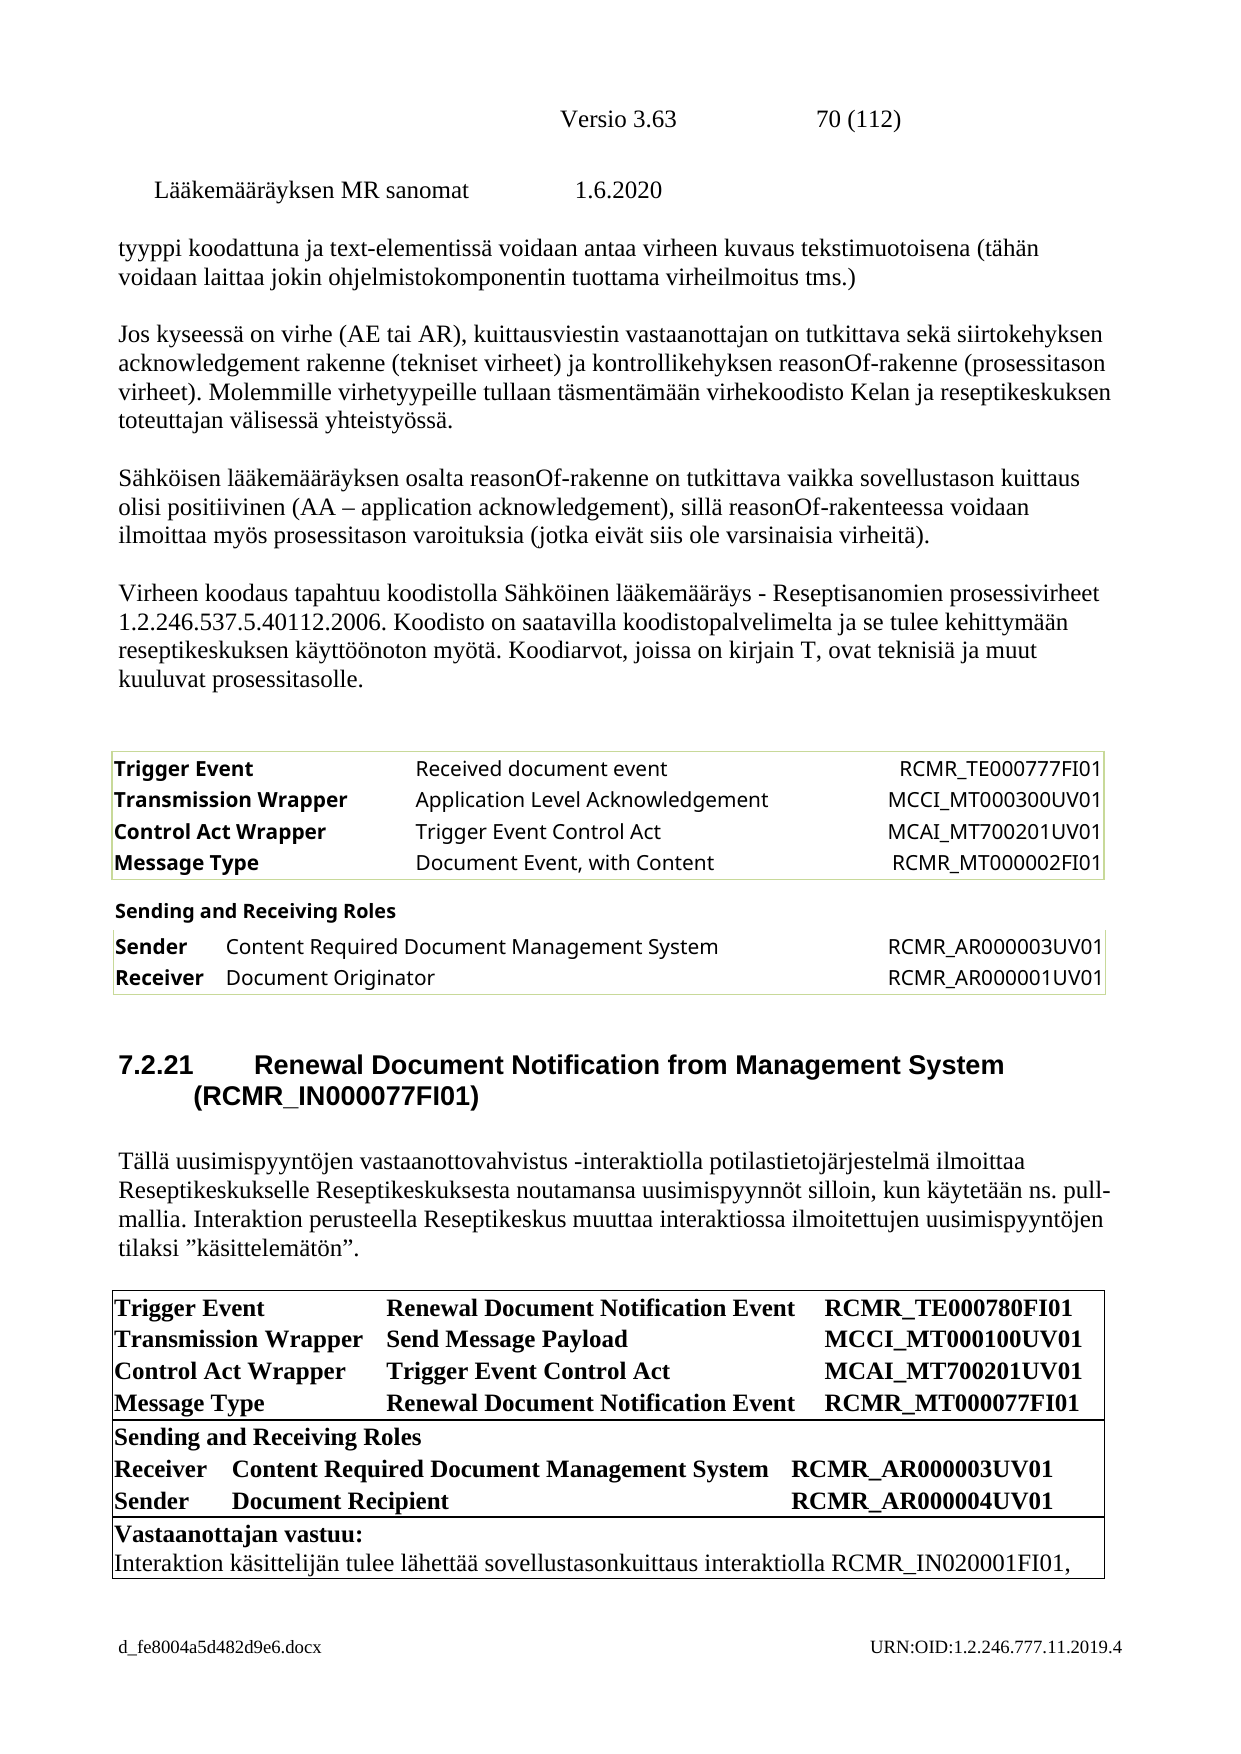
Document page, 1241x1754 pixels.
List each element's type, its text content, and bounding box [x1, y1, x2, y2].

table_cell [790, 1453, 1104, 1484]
text Jos kyseessä on virhe (AE tai AR), kuittausviestin vastaanottajan on tutkittava sekä siirtokehyksen acknowledgement rakenne (tekniset virheet) ja kontrollikehyksen reasonOf-rakenne (prosessitason virheet). Molemmille virhetyypeille tullaan täsmentämään virhekoodisto Kelan ja reseptikeskuksen toteuttajan välisessä yhteistyössä. [118, 319, 1122, 434]
text Sähköisen lääkemääräyksen osalta reasonOf-rakenne on tutkittava vaikka sovellustason kuittaus olisi positiivinen (AA – application acknowledgement), sillä reasonOf-rakenteessa voidaan ilmoittaa myös prosessitason varoituksia (jotka eivät siis ole varsinaisia virheitä). [118, 463, 1122, 549]
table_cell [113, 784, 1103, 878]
subtitle Renewal Document Notification from Management System (RCMR_IN000077FI01) [118, 1049, 1122, 1111]
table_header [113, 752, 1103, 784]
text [118, 233, 1122, 291]
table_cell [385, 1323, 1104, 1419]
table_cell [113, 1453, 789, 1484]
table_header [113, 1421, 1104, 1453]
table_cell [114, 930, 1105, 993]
text Virheen koodaus tapahtuu koodistolla Sähköinen lääkemääräys - Reseptisanomien prosessivirheet 1.2.246.537.5.40112.2006. Koodisto on saatavilla koodistopalvelimelta ja se tulee kehittymään reseptikeskuksen käyttöönoton myötä. Koodiarvot, joissa on kirjain T, ovat teknisiä ja muut kuuluvat prosessitasolle. [118, 578, 1122, 693]
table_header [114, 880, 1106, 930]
text Tällä uusimispyyntöjen vastaanottovahvistus -interaktiolla potilastietojärjestelmä ilmoittaa Reseptikeskukselle Reseptikeskuksesta noutamansa uusimispyynnöt silloin, kun käytetään ns. pull-mallia. Interaktion perusteella Reseptikeskus muuttaa interaktiossa ilmoitettujen uusimispyyntöjen tilaksi ”käsittelemätön”. [118, 1146, 1122, 1261]
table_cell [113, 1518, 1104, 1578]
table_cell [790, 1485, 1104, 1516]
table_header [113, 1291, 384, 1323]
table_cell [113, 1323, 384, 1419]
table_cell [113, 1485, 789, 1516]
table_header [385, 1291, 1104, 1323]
